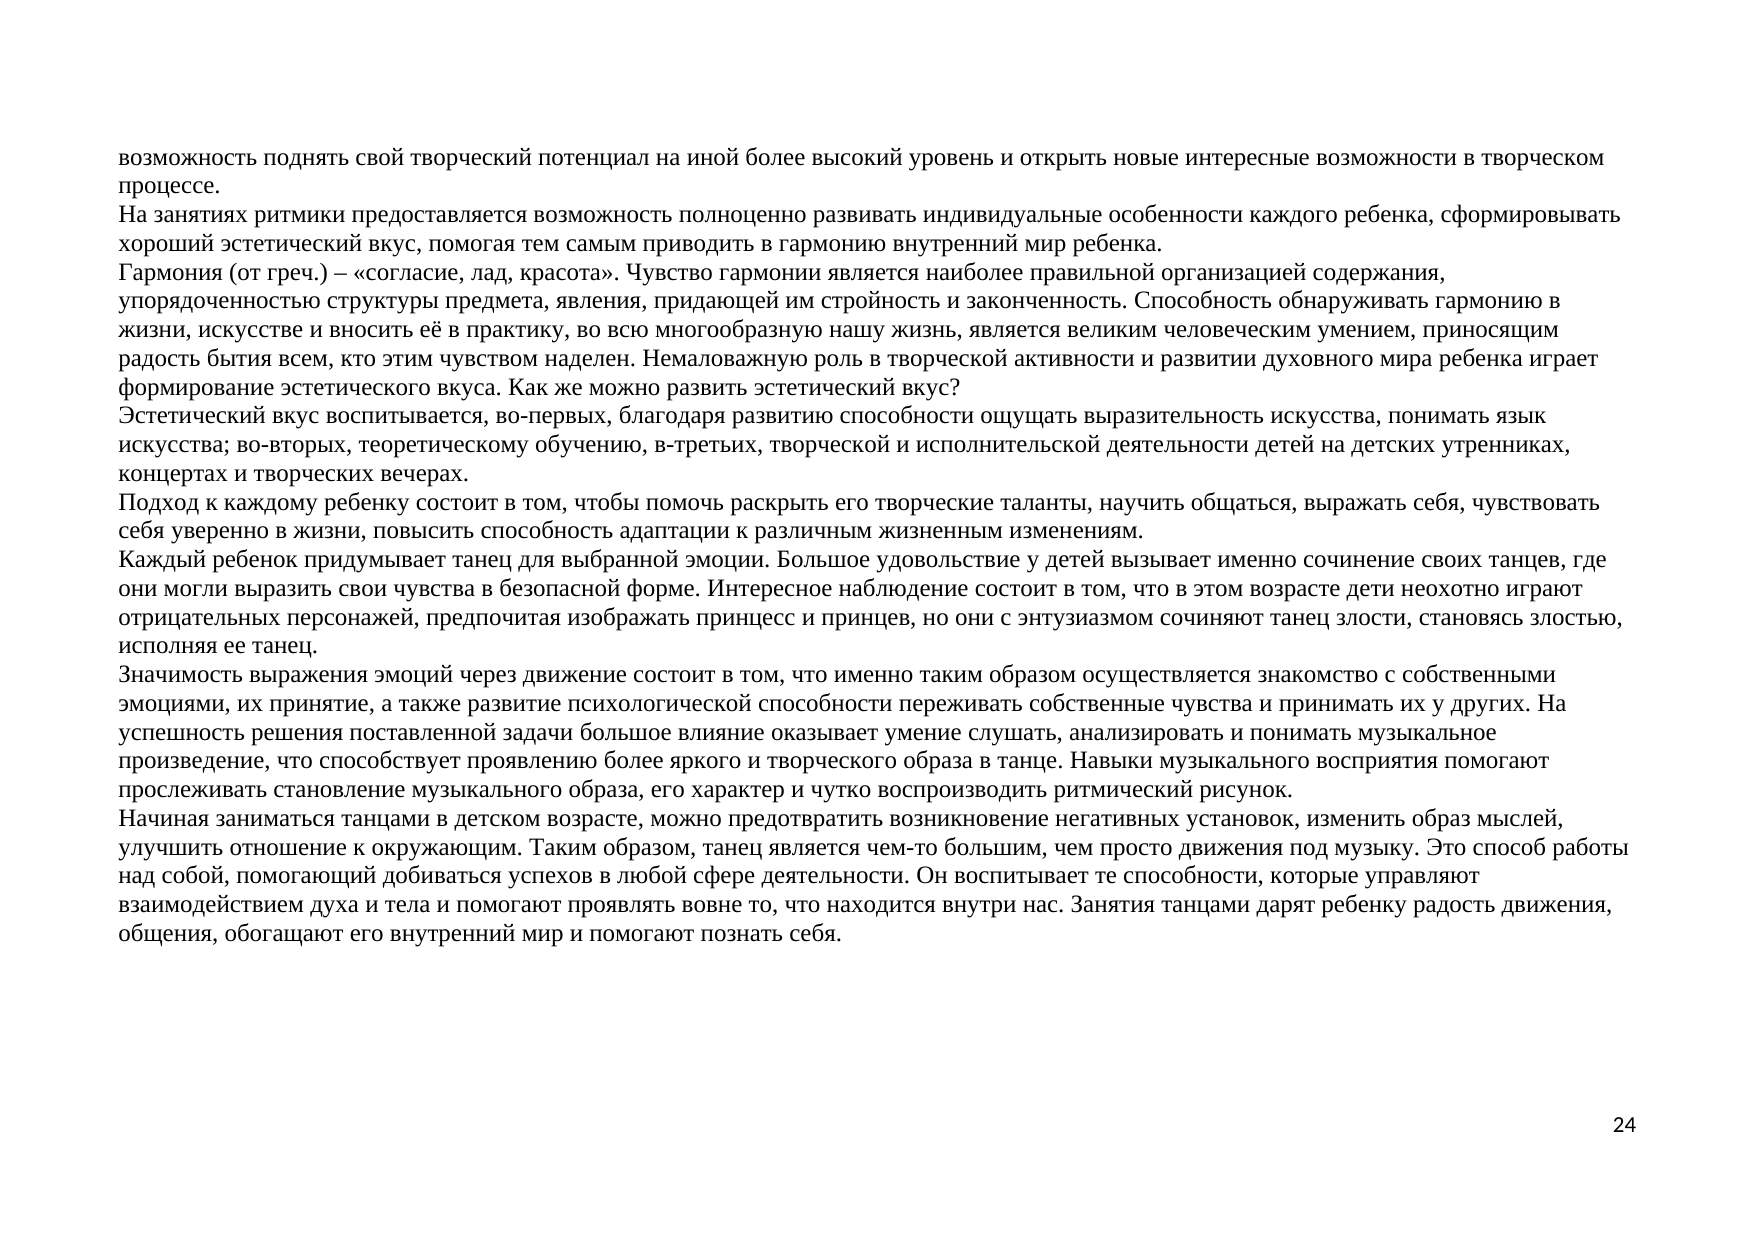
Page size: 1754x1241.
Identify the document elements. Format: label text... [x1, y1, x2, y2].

text Гармония (от греч.) – «согласие, лад, красота». Чувство гармонии является наиболее правильной организацией содержания, упорядоченностью структуры предмета, явления, придающей им стройность и законченность. Способность обнаруживать гармонию в жизни, искусстве и вносить её в практику, во всю многообразную нашу жизнь, является великим человеческим умением, приносящим радость бытия всем, кто этим чувством наделен. Немаловажную роль в творческой активности и развитии духовного мира ребенка играет формирование эстетического вкуса. Как же можно развить эстетический вкус? [118, 257, 1636, 401]
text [118, 142, 1636, 199]
text Начиная заниматься танцами в детском возрасте, можно предотвратить возникновение негативных установок, изменить образ мыслей, улучшить отношение к окружающим. Таким образом, танец является чем-то большим, чем просто движения под музыку. Это способ работы над собой, помогающий добиваться успехов в любой сфере деятельности. Он воспитывает те способности, которые управляют взаимодействием духа и тела и помогают проявлять вовне то, что находится внутри нас. Занятия танцами дарят ребенку радость движения, общения, обогащают его внутренний мир и помогают познать себя. [118, 803, 1636, 947]
text Значимость выражения эмоций через движение состоит в том, что именно таким образом осуществляется знакомство с собственными эмоциями, их принятие, а также развитие психологической способности переживать собственные чувства и принимать их у других. На успешность решения поставленной задачи большое влияние оказывает умение слушать, анализировать и понимать музыкальное произведение, что способствует проявлению более яркого и творческого образа в танце. Навыки музыкального восприятия помогают прослеживать становление музыкального образа, его характер и чутко воспроизводить ритмический рисунок. [118, 659, 1636, 803]
text Каждый ребенок придумывает танец для выбранной эмоции. Большое удовольствие у детей вызывает именно сочинение своих танцев, где они могли выразить свои чувства в безопасной форме. Интересное наблюдение состоит в том, что в этом возрасте дети неохотно играют отрицательных персонажей, предпочитая изображать принцесс и принцев, но они с энтузиазмом сочиняют танец злости, становясь злостью, исполняя ее танец. [118, 544, 1636, 659]
text На занятиях ритмики предоставляется возможность полноценно развивать индивидуальные особенности каждого ребенка, сформировывать хороший эстетический вкус, помогая тем самым приводить в гармонию внутренний мир ребенка. [118, 199, 1636, 257]
text Эстетический вкус воспитывается, во-первых, благодаря развитию способности ощущать выразительность искусства, понимать язык искусства; во-вторых, теоретическому обучению, в-третьих, творческой и исполнительской деятельности детей на детских утренниках, концертах и творческих вечерах. [118, 401, 1636, 487]
text Подход к каждому ребенку состоит в том, чтобы помочь раскрыть его творческие таланты, научить общаться, выражать себя, чувствовать себя уверенно в жизни, повысить способность адаптации к различным жизненным изменениям. [118, 487, 1636, 544]
